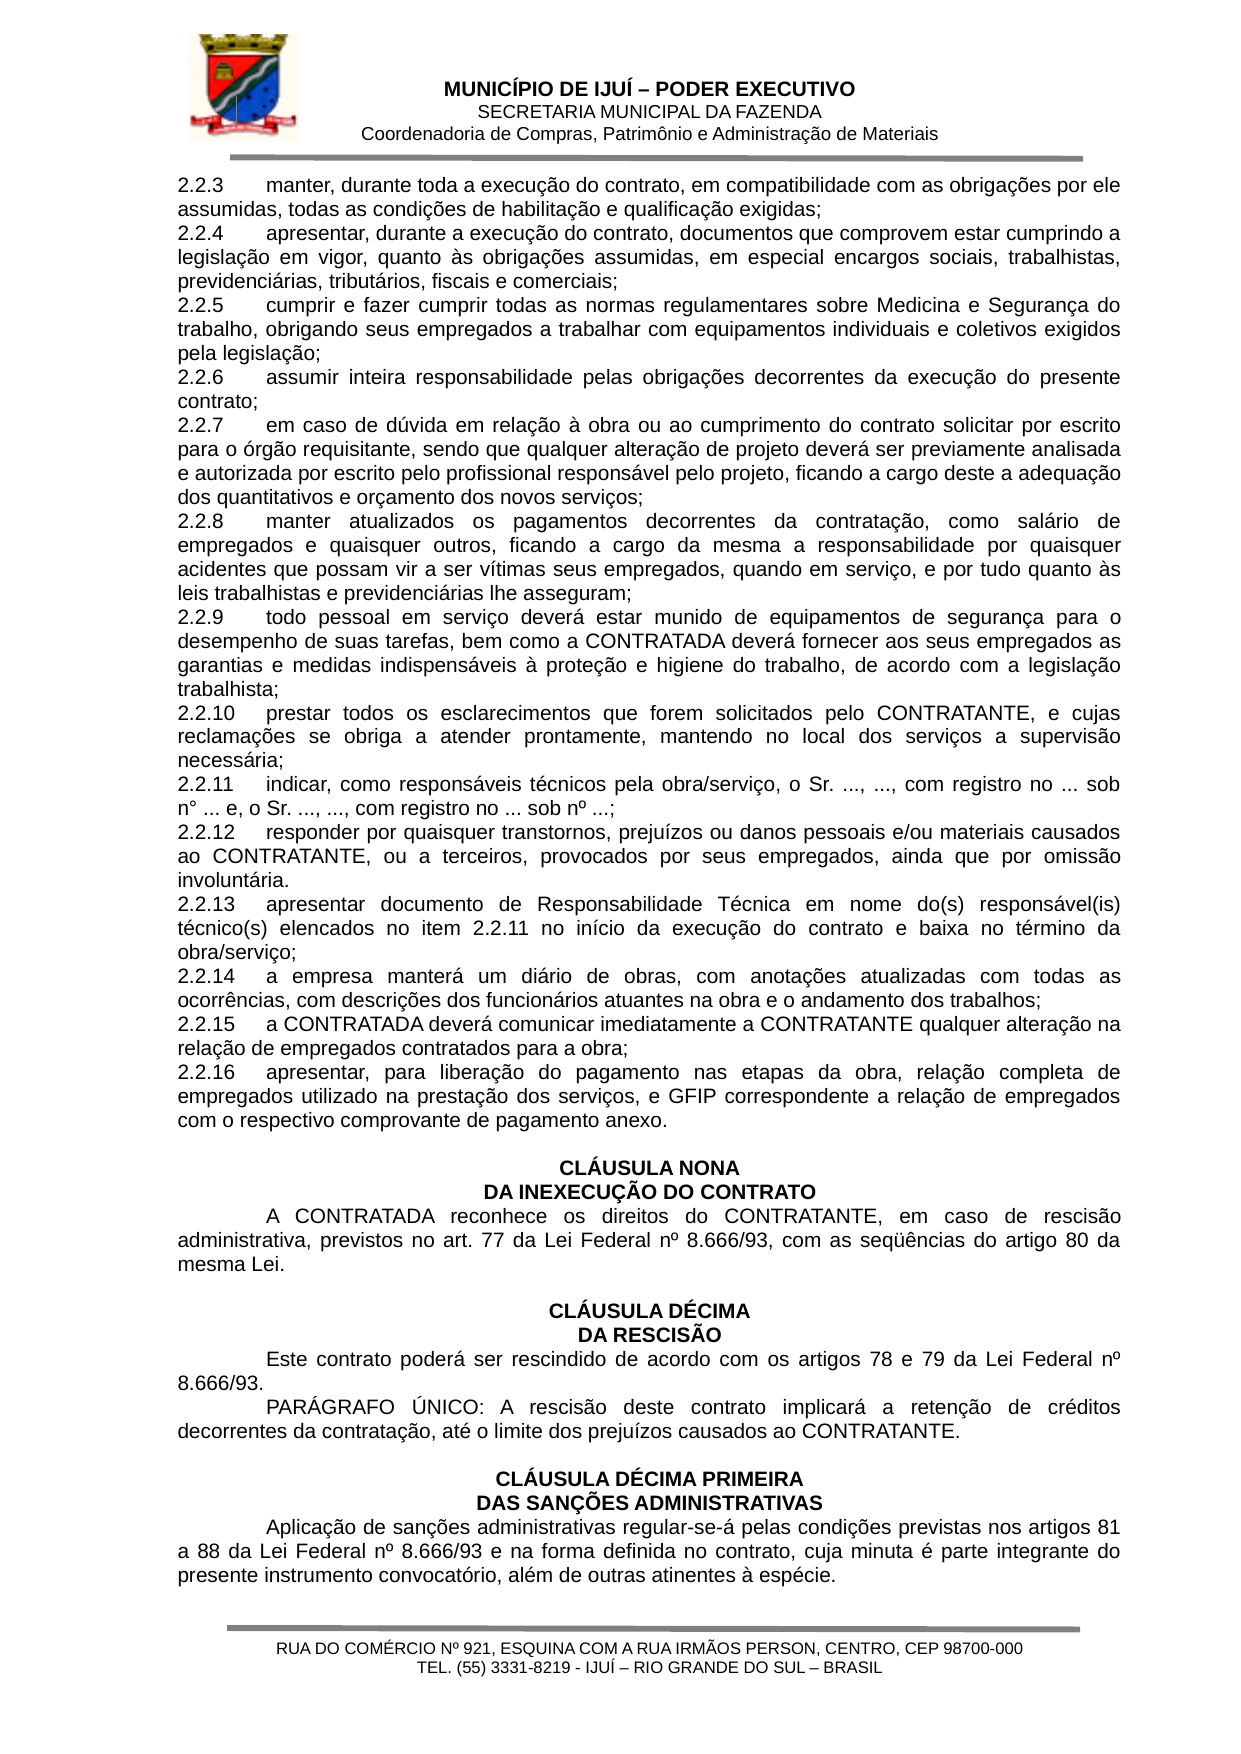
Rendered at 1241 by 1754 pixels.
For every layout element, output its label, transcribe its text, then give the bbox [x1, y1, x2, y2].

text 2.2.13 apresentar documento de Responsabilidade Técnica em nome do(s) responsável(is) técnico(s) elencados no item 2.2.11 no início da execução do contrato e baixa no término da obra/serviço; [177, 892, 1122, 964]
text 2.2.4 apresentar, durante a execução do contrato, documentos que comprovem estar cumprindo a legislação em vigor, quanto às obrigações assumidas, em especial encargos sociais, trabalhistas, previdenciárias, tributários, fiscais e comerciais; [177, 221, 1122, 293]
text 2.2.10 prestar todos os esclarecimentos que forem solicitados pelo CONTRATANTE, e cujas reclamações se obriga a atender prontamente, mantendo no local dos serviços a supervisão necessária; [177, 700, 1122, 772]
text Aplicação de sanções administrativas regular-se-á pelas condições previstas nos artigos 81 a 88 da Lei Federal nº 8.666/93 e na forma definida no contrato, cuja minuta é parte integrante do presente instrumento convocatório, além de outras atinentes à espécie. [177, 1515, 1122, 1587]
text 2.2.11 indicar, como responsáveis técnicos pela obra/serviço, o Sr. ..., ..., com registro no ... sob n° ... e, o Sr. ..., ..., com registro no ... sob nº ...; [177, 772, 1122, 820]
text DA RESCISÃO [177, 1323, 1122, 1347]
text DAS SANÇÕES ADMINISTRATIVAS [177, 1491, 1122, 1515]
text A CONTRATADA reconhece os direitos do CONTRATANTE, em caso de rescisão administrativa, previstos no art. 77 da Lei Federal nº 8.666/93, com as seqüências do artigo 80 da mesma Lei. [177, 1203, 1122, 1275]
text DA INEXECUÇÃO DO CONTRATO [177, 1179, 1122, 1203]
text 2.2.9 todo pessoal em serviço deverá estar munido de equipamentos de segurança para o desempenho de suas tarefas, bem como a CONTRATADA deverá fornecer aos seus empregados as garantias e medidas indispensáveis à proteção e higiene do trabalho, de acordo com a legislação trabalhista; [177, 604, 1122, 700]
text 2.2.5 cumprir e fazer cumprir todas as normas regulamentares sobre Medicina e Segurança do trabalho, obrigando seus empregados a trabalhar com equipamentos individuais e coletivos exigidos pela legislação; [177, 293, 1122, 365]
text 2.2.16 apresentar, para liberação do pagamento nas etapas da obra, relação completa de empregados utilizado na prestação dos serviços, e GFIP correspondente a relação de empregados com o respectivo comprovante de pagamento anexo. [177, 1060, 1122, 1132]
text 2.2.6 assumir inteira responsabilidade pelas obrigações decorrentes da execução do presente contrato; [177, 365, 1122, 413]
text 2.2.8 manter atualizados os pagamentos decorrentes da contratação, como salário de empregados e quaisquer outros, ficando a cargo da mesma a responsabilidade por quaisquer acidentes que possam vir a ser vítimas seus empregados, quando em serviço, e por tudo quanto às leis trabalhistas e previdenciárias lhe asseguram; [177, 509, 1122, 604]
text 2.2.15 a CONTRATADA deverá comunicar imediatamente a CONTRATANTE qualquer alteração na relação de empregados contratados para a obra; [177, 1012, 1122, 1060]
text CLÁUSULA DÉCIMA [177, 1299, 1122, 1323]
text 2.2.7 em caso de dúvida em relação à obra ou ao cumprimento do contrato solicitar por escrito para o órgão requisitante, sendo que qualquer alteração de projeto deverá ser previamente analisada e autorizada por escrito pelo profissional responsável pelo projeto, ficando a cargo deste a adequação dos quantitativos e orçamento dos novos serviços; [177, 413, 1122, 509]
text 2.2.3 manter, durante toda a execução do contrato, em compatibilidade com as obrigações por ele assumidas, todas as condições de habilitação e qualificação exigidas; [177, 173, 1122, 221]
text CLÁUSULA DÉCIMA PRIMEIRA [177, 1467, 1122, 1491]
text 2.2.12 responder por quaisquer transtornos, prejuízos ou danos pessoais e/ou materiais causados ao CONTRATANTE, ou a terceiros, provocados por seus empregados, ainda que por omissão involuntária. [177, 820, 1122, 892]
text Este contrato poderá ser rescindido de acordo com os artigos 78 e 79 da Lei Federal nº 8.666/93. [177, 1347, 1122, 1395]
text CLÁUSULA NONA [177, 1156, 1122, 1179]
text 2.2.14 a empresa manterá um diário de obras, com anotações atualizadas com todas as ocorrências, com descrições dos funcionários atuantes na obra e o andamento dos trabalhos; [177, 964, 1122, 1012]
picture [187, 34, 300, 143]
text PARÁGRAFO ÚNICO: A rescisão deste contrato implicará a retenção de créditos decorrentes da contratação, até o limite dos prejuízos causados ao CONTRATANTE. [177, 1395, 1122, 1443]
